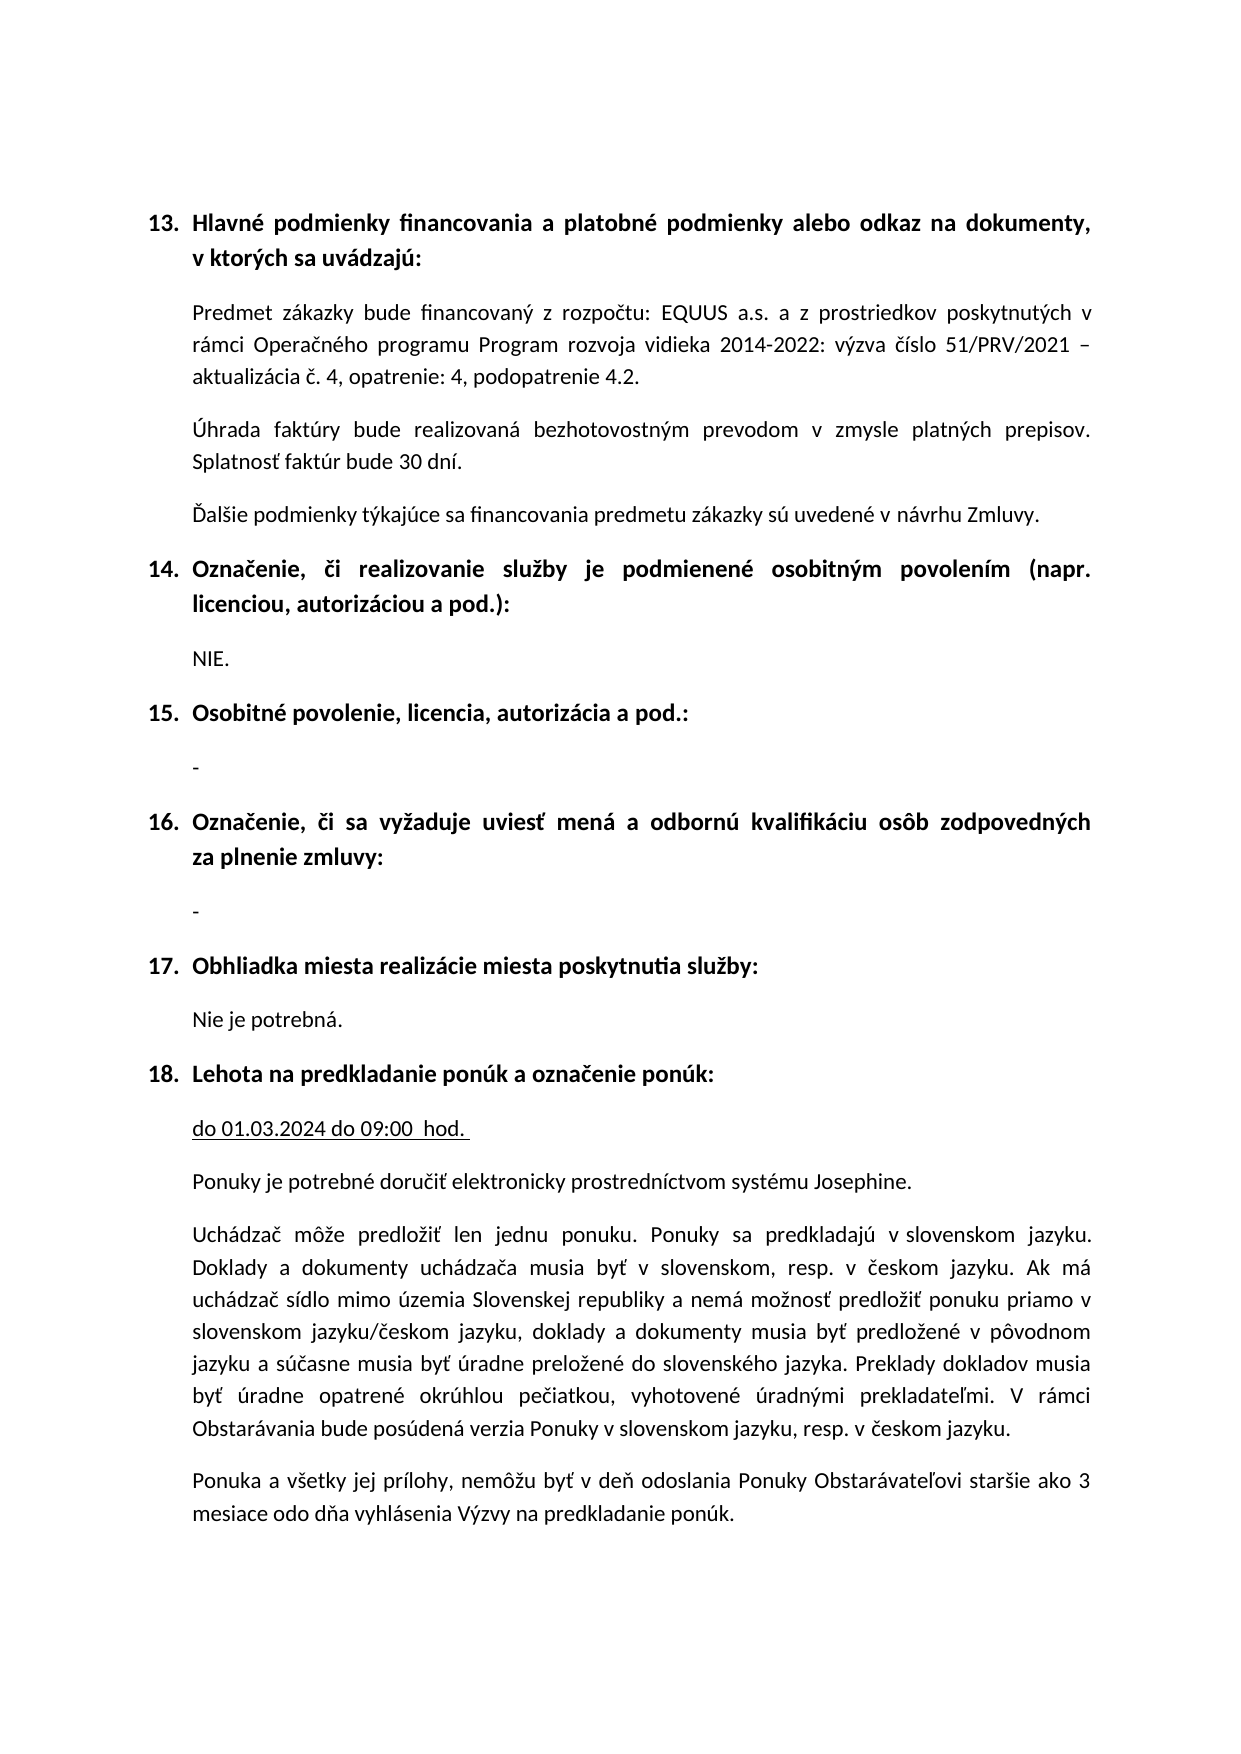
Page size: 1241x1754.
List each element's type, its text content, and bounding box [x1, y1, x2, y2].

list Osobitné povolenie, licencia, autorizácia a pod.: [148, 697, 1092, 728]
list Lehota na predkladanie ponúk a označenie ponúk: [148, 1059, 1092, 1089]
text do do hod. [148, 1114, 1092, 1142]
text Predmet zákazky bude financovaný z rozpočtu: [192, 298, 1092, 390]
text Uchádzač môže predložiť len jednu ponuku. Ponuky sa predkladajú v slovenskom jazyku. Doklady a dokumenty uchádzača musia byť v slovenskom, resp. v českom jazyku. Ak má uchádzač sídlo mimo územia Slovenskej republiky a nemá možnosť predložiť ponuku priamo v slovenskom jazyku/českom jazyku, doklady a dokumenty musia byť predložené v pôvodnom jazyku a súčasne musia byť úradne preložené do slovenského jazyka. Preklady dokladov musia byť úradne opatrené okrúhlou pečiatkou, vyhotovené úradnými prekladateľmi. V rámci Obstarávania bude posúdená verzia Ponuky v slovenskom jazyku, resp. v českom jazyku. [192, 1221, 1092, 1442]
text Úhrada faktúry bude realizovaná bezhotovostným prevodom v zmysle platných prepisov. Splatnosť faktúr bude dní. [192, 415, 1092, 475]
list Hlavné podmienky financovania a platobné podmienky alebo odkaz na dokumenty, v ktorých sa uvádzajú: [148, 207, 1092, 272]
list Označenie, či realizovanie služby je podmienené osobitným povolením (napr. licenciou, autorizáciou a pod.): [148, 553, 1092, 619]
list Obhliadka miesta realizácie miesta poskytnutia služby: [148, 950, 1092, 980]
text . [192, 644, 1092, 672]
text . [148, 1006, 1092, 1034]
text Ponuky je potrebné doručiť elektronicky prostredníctvom systému Josephine. [192, 1167, 1092, 1196]
list Označenie, či sa vyžaduje uviesť mená a odbornú kvalifikáciu osôb zodpovedných za plnenie zmluvy: [148, 806, 1092, 871]
text Ďalšie podmienky týkajúce sa financovania predmetu zákazky sú uvedené v návrhu Zmluvy. [192, 500, 1092, 528]
text Ponuka a všetky jej prílohy, nemôžu byť v deň odoslania Ponuky Obstarávateľovi staršie ako 3 mesiace odo dňa vyhlásenia Výzvy na predkladanie ponúk. [192, 1467, 1092, 1527]
